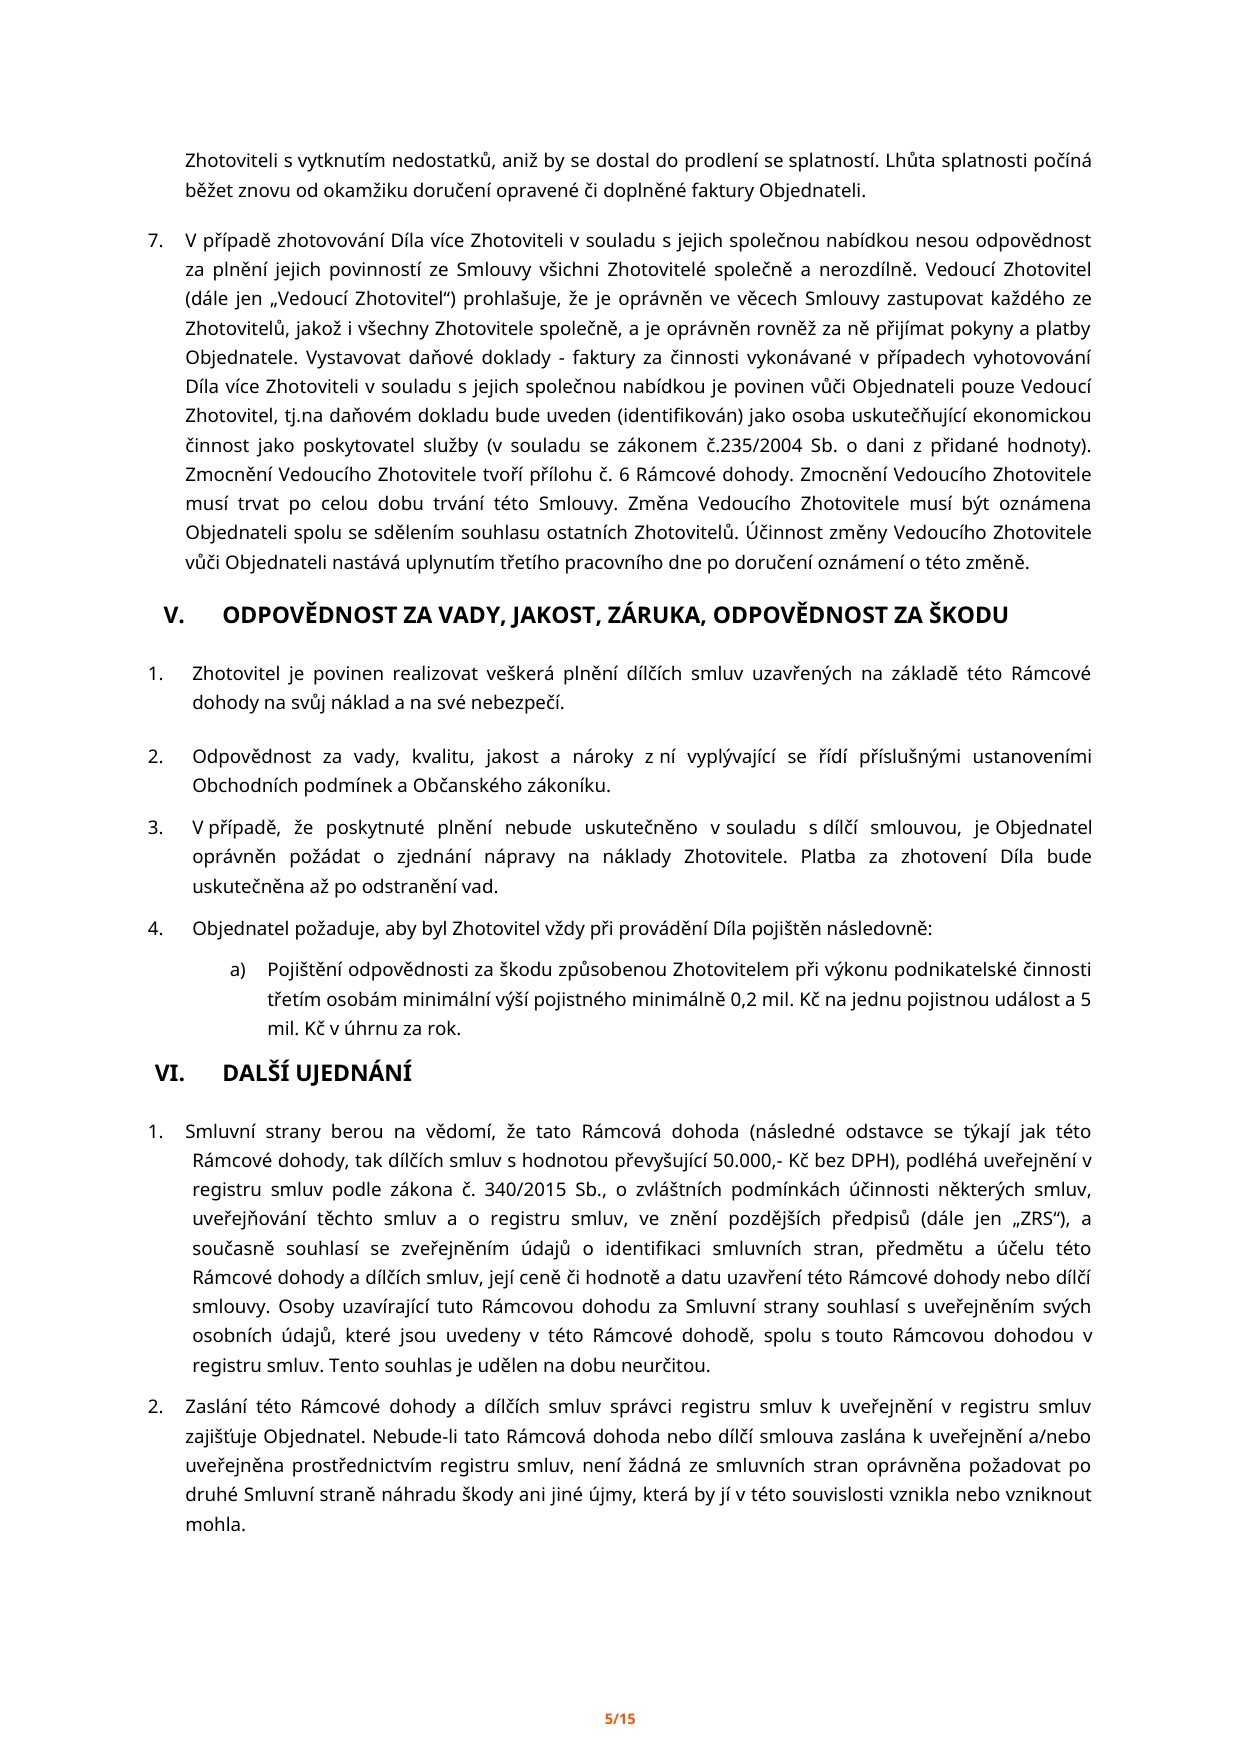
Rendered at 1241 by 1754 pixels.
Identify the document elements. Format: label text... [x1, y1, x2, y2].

list DALŠÍ UJEDNÁNÍ [185, 1057, 1093, 1088]
list Zaslání této Rámcové dohody a dílčích smluv správci registru smluv k uveřejnění v registru smluv zajišťuje Objednatel. Nebude-li tato Rámcová dohoda nebo dílčí smlouva zaslána k uveřejnění a/nebo uveřejněna prostřednictvím registru smluv, není žádná ze smluvních stran oprávněna požadovat po druhé Smluvní straně náhradu škody ani jiné újmy, která by jí v této souvislosti vznikla nebo vzniknout mohla. [148, 1394, 1093, 1536]
list V případě, že poskytnuté plnění nebude uskutečněno v souladu s dílčí smlouvou, je Objednatel oprávněn požádat o zjednání nápravy na náklady Zhotovitele. Platba za zhotovení Díla bude uskutečněna až po odstranění vad. [148, 814, 1093, 899]
list ODPOVĚDNOST ZA VADY, JAKOST, ZÁRUKA, ODPOVĚDNOST ZA ŠKODU [185, 599, 1093, 630]
list Pojištění odpovědnosti za škodu způsobenou Zhotovitelem při výkonu podnikatelské činnosti třetím osobám minimální výší pojistného minimálně 0,2 mil. Kč na jednu pojistnou událost a 5 mil. Kč v úhrnu za rok. [229, 957, 1093, 1041]
list Zhotovitel je povinen realizovat veškerá plnění dílčích smluv uzavřených na základě této Rámcové dohody na svůj náklad a na své nebezpečí. [148, 660, 1093, 715]
list Odpovědnost za vady, kvalitu, jakost a nároky z ní vyplývající se řídí příslušnými ustanoveními Obchodních podmínek a Občanského zákoníku. [148, 743, 1093, 798]
list Smluvní strany berou na vědomí, že tato Rámcová dohoda (následné odstavce se týkají jak této Rámcové dohody, tak dílčích smluv s hodnotou převyšující 50.000,- Kč bez DPH), podléhá uveřejnění v registru smluv podle zákona č. 340/2015 Sb., o zvláštních podmínkách účinnosti některých smluv, uveřejňování těchto smluv a o registru smluv, ve znění pozdějších předpisů (dále jen „ZRS“), a současně souhlasí se zveřejněním údajů o identifikaci smluvních stran, předmětu a účelu této Rámcové dohody a dílčích smluv, její ceně či hodnotě a datu uzavření této Rámcové dohody nebo dílčí smlouvy. Osoby uzavírající tuto Rámcovou dohodu za Smluvní strany souhlasí s uveřejněním svých osobních údajů, které jsou uvedeny v této Rámcové dohodě, spolu s touto Rámcovou dohodou v registru smluv. Tento souhlas je udělen na dobu neurčitou. [148, 1118, 1093, 1378]
list Objednatel požaduje, aby byl Zhotovitel vždy při provádění Díla pojištěn následovně: [148, 915, 1093, 940]
list V případě zhotovování Díla více Zhotoviteli v souladu s jejich společnou nabídkou nesou odpovědnost za plnění jejich povinností ze Smlouvy všichni Zhotovitelé společně a nerozdílně. Vedoucí Zhotovitel (dále jen „Vedoucí Zhotovitel“) prohlašuje, že je oprávněn ve věcech Smlouvy zastupovat každého ze Zhotovitelů, jakož i všechny Zhotovitele společně, a je oprávněn rovněž za ně přijímat pokyny a platby Objednatele. Vystavovat daňové doklady - faktury za činnosti vykonávané v případech vyhotovování Díla více Zhotoviteli v souladu s jejich společnou nabídkou je povinen vůči Objednateli pouze Vedoucí Zhotovitel, tj.na daňovém dokladu bude uveden (identifikován) jako osoba uskutečňující ekonomickou činnost jako poskytovatel služby (v souladu se zákonem č.235/2004 Sb. o dani z přidané hodnoty). Zmocnění Vedoucího Zhotovitele tvoří přílohu č. 6 Rámcové dohody. Zmocnění Vedoucího Zhotovitele musí trvat po celou dobu trvání této Smlouvy. Změna Vedoucího Zhotovitele musí být oznámena Objednateli spolu se sdělením souhlasu ostatních Zhotovitelů. Účinnost změny Vedoucího Zhotovitele vůči Objednateli nastává uplynutím třetího pracovního dne po doručení oznámení o této změně. [148, 227, 1093, 574]
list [148, 148, 1093, 202]
